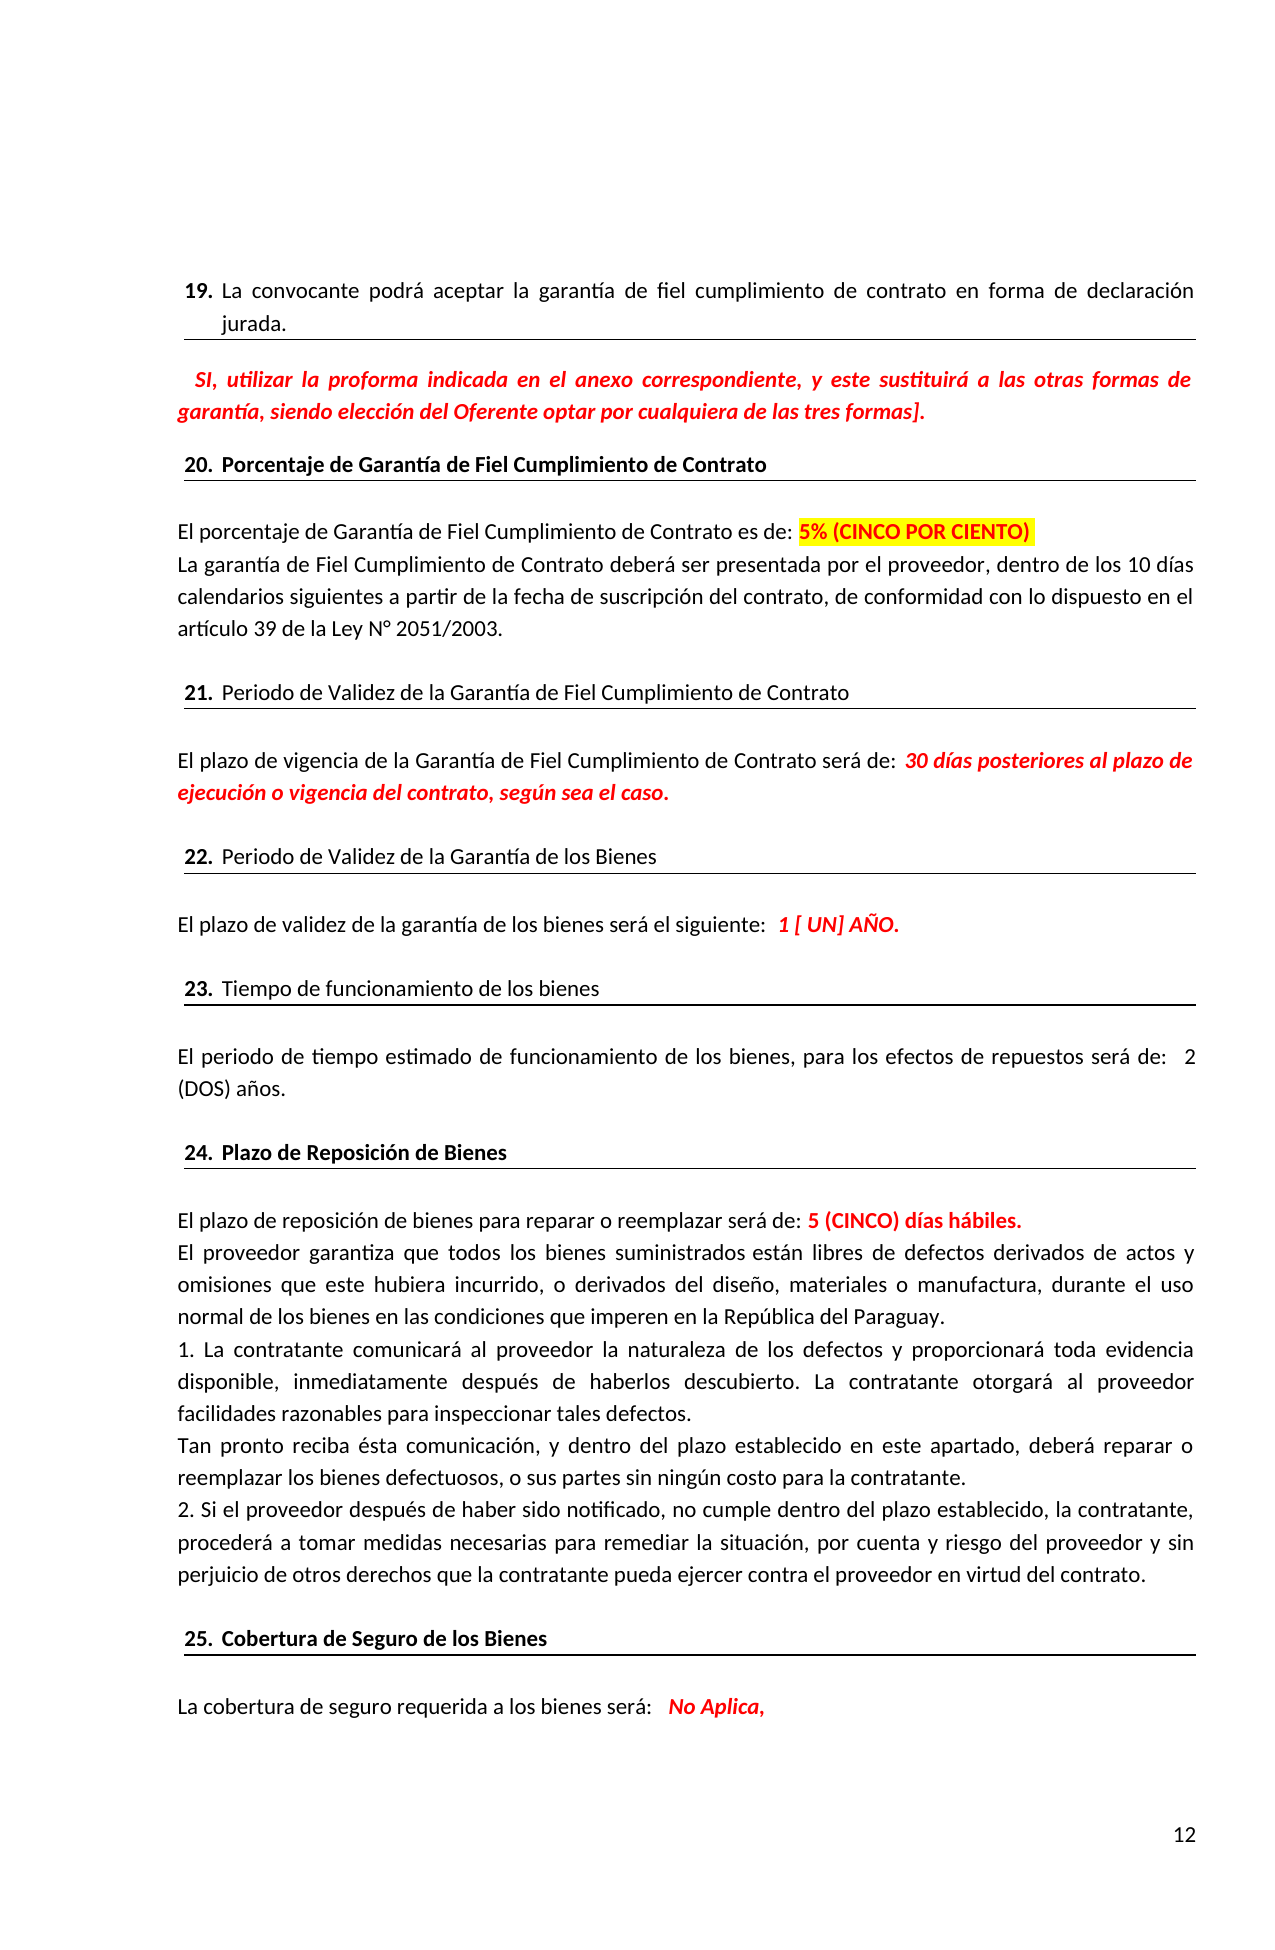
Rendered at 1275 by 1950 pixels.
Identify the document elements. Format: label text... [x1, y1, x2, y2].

text SI, utilizar la proforma indicada en el anexo correspondiente, y este sustituirá a las otras formas de garantía, siendo elección del Oferente optar por cualquiera de las tres formas]. [177, 365, 1196, 425]
text No Aplica, [177, 1692, 1196, 1720]
text 1 [ UN] AÑO. [177, 910, 1196, 938]
